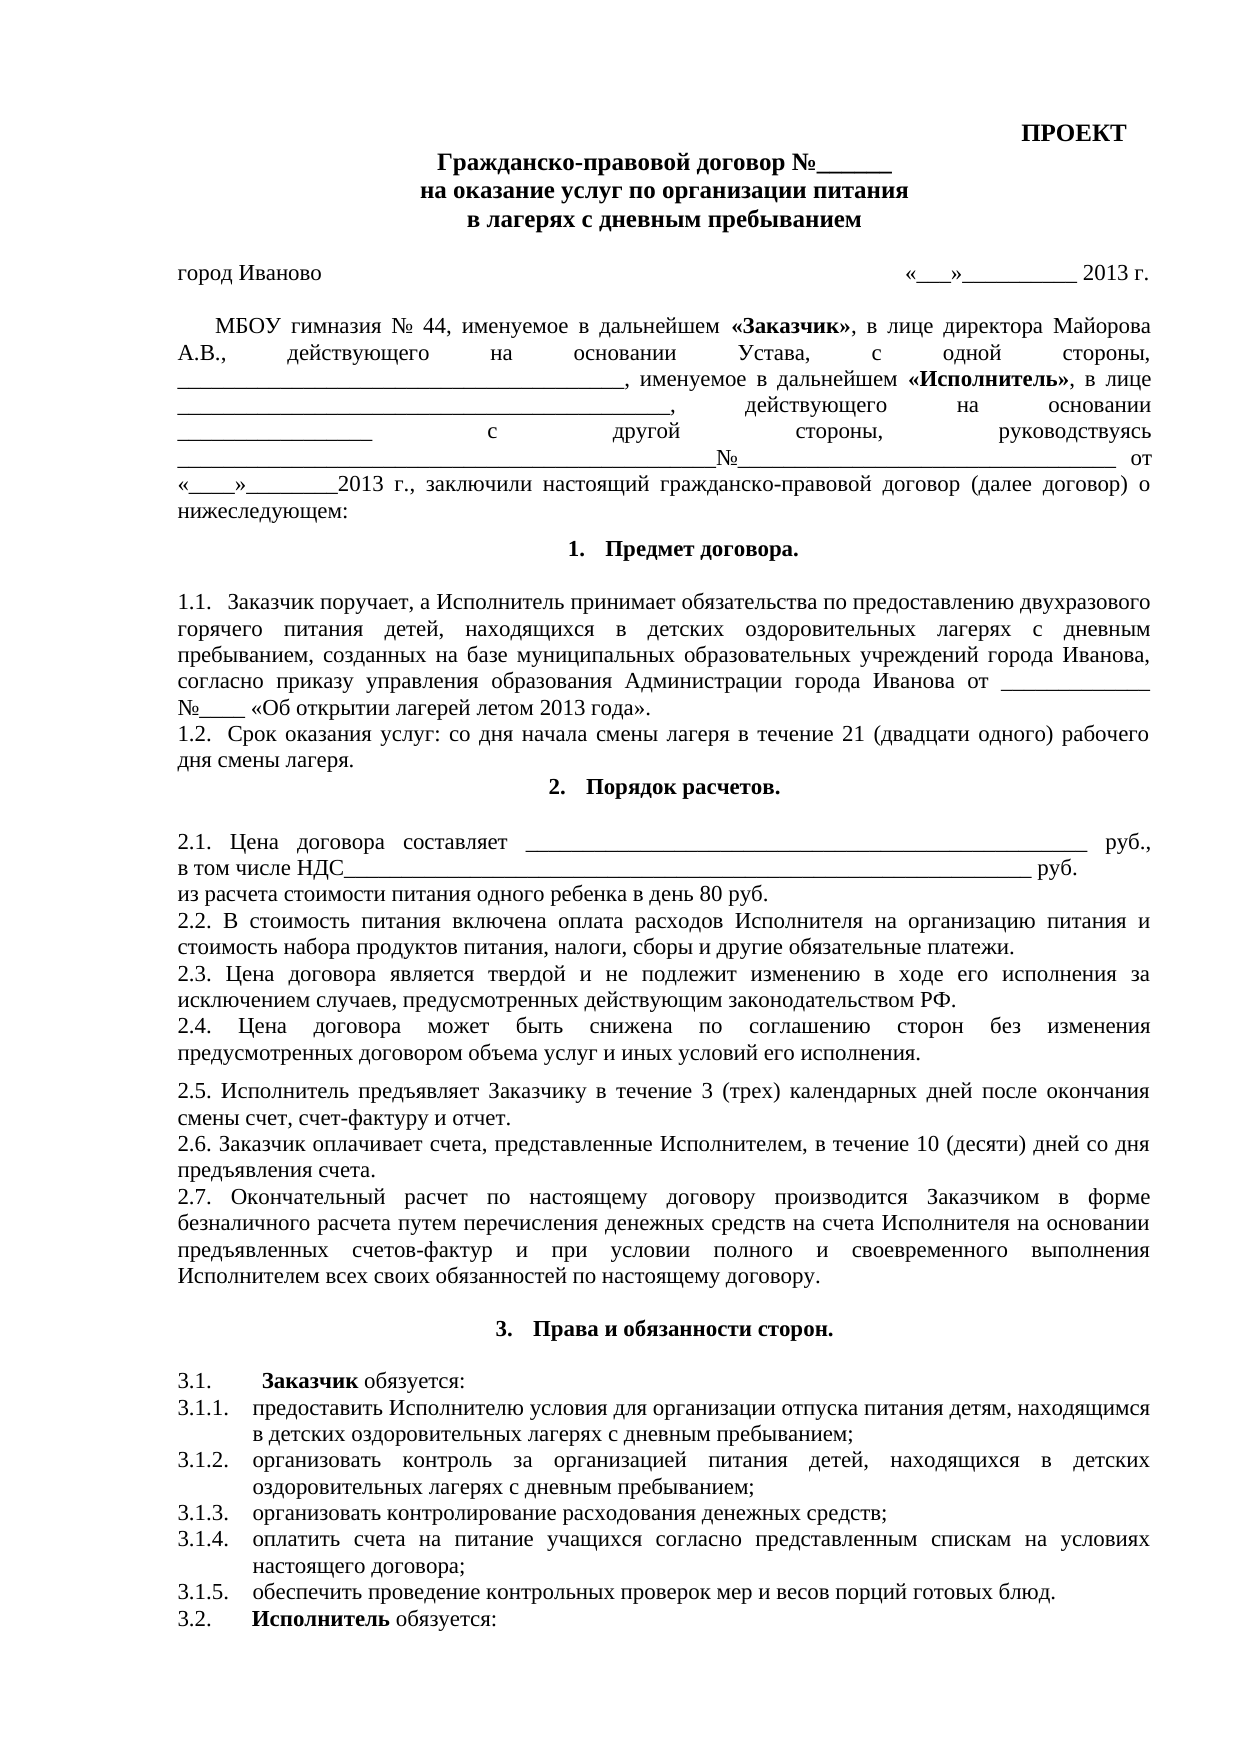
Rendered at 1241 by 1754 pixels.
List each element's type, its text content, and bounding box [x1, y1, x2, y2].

text 2.3. Цена договора является твердой и не подлежит изменению в ходе его исполнения за исключением случаев, предусмотренных действующим законодательством РФ. [177, 959, 1152, 1012]
list Порядок расчетов. [177, 773, 1152, 799]
text МБОУ гимназия № 44, именуемое в дальнейшем «Заказчик», в лице директора Майорова А.В., действующего на основании Устава, с одной стороны, _______________________________________, именуемое в дальнейшем «Исполнитель», в лице ___________________________________________, действующего на основании _________________ с другой стороны, руководствуясь _______________________________________________№_________________________________ от «____»________2013 г., заключили настоящий гражданско-правовой договор (далее договор) о нижеследующем: [177, 312, 1152, 523]
text 2.5. Исполнитель предъявляет Заказчику в течение 3 (трех) календарных дней после окончания смены счет, счет-фактуру и отчет. [177, 1077, 1152, 1130]
list организовать контроль за организацией питания детей, находящихся в детских оздоровительных лагерях с дневным пребыванием; [177, 1446, 1152, 1499]
subtitle ПРОЕКТ [177, 118, 1152, 147]
list обеспечить проведение контрольных проверок мер и весов порций готовых блюд. [177, 1578, 1152, 1604]
text город Иваново «___»__________ 2013 г. [177, 259, 1152, 286]
subtitle на оказание услуг по организации питания [177, 176, 1152, 204]
subtitle в лагерях с дневным пребыванием [177, 204, 1152, 233]
text 2.2. В стоимость питания включена оплата расходов Исполнителя на организацию питания и стоимость набора продуктов питания, налоги, сборы и другие обязательные платежи. [177, 907, 1152, 959]
list оплатить счета на питание учащихся согласно представленным спискам на условиях настоящего договора; [177, 1526, 1152, 1578]
text 3.2. Исполнитель обязуется: [177, 1604, 1152, 1631]
text 2.7. Окончательный расчет по настоящему договору производится Заказчиком в форме безналичного расчета путем перечисления денежных средств на счета Исполнителя на основании предъявленных счетов-фактур и при условии полного и своевременного выполнения Исполнителем всех своих обязанностей по настоящему договору. [177, 1183, 1152, 1288]
list Права и обязанности сторон. [177, 1315, 1152, 1341]
list Заказчик поручает, а Исполнитель принимает обязательства по предоставлению двухразового горячего питания детей, находящихся в детских оздоровительных лагерях с дневным пребыванием, созданных на базе муниципальных образовательных учреждений города Иванова, согласно приказу управления образования Администрации города Иванова от _____________ №____ «Об открытии лагерей летом 2013 года». [177, 588, 1152, 720]
list предоставить Исполнителю условия для организации отпуска питания детям, находящимся в детских оздоровительных лагерях с дневным пребыванием; [177, 1394, 1152, 1446]
list Предмет договора. [215, 536, 1152, 562]
text 2.4. Цена договора может быть снижена по соглашению сторон без изменения предусмотренных договором объема услуг и иных условий его исполнения. [177, 1012, 1152, 1065]
text 2.6. Заказчик оплачивает счета, представленные Исполнителем, в течение 10 (десяти) дней со дня предъявления счета. [177, 1130, 1152, 1183]
text 2.1. Цена договора составляет _________________________________________________ руб., в том числе НДС____________________________________________________________ руб. [177, 828, 1152, 881]
text из расчета стоимости питания одного ребенка в день 80 руб. [177, 881, 1152, 907]
list Срок оказания услуг: со дня начала смены лагеря в течение 21 (двадцати одного) рабочего дня смены лагеря. [177, 720, 1152, 773]
subtitle Гражданско-правовой договор №______ [177, 147, 1152, 176]
list организовать контролирование расходования денежных средств; [177, 1499, 1152, 1526]
list Заказчик обязуется: [177, 1367, 1152, 1394]
